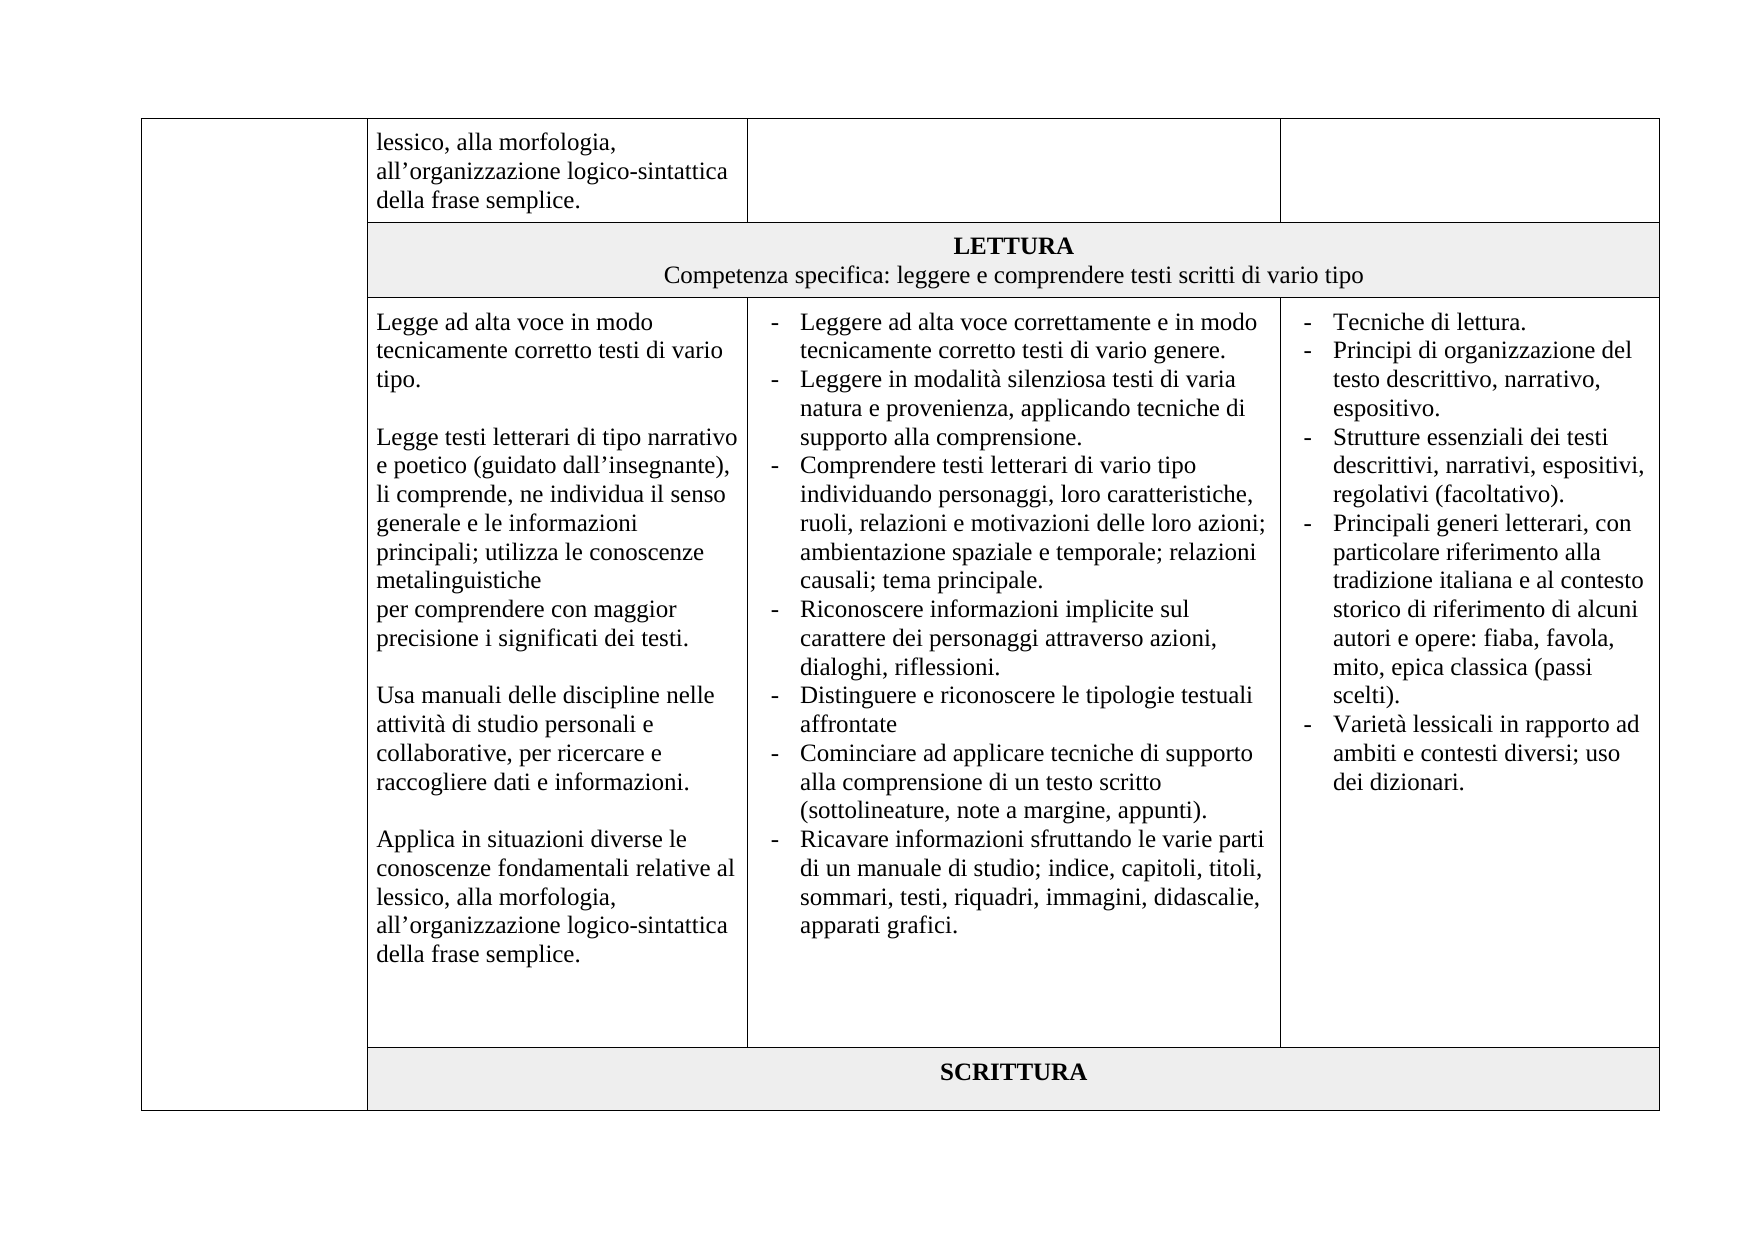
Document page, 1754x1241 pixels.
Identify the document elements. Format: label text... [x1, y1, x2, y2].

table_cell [368, 119, 747, 222]
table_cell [1281, 119, 1659, 222]
table_cell LETTURA Competenza specifica: leggere e comprendere testi scritti di vario tipo [368, 223, 1659, 297]
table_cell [368, 1048, 1659, 1110]
table_cell Legge ad alta voce in modo tecnicamente corretto testi di vario tipo. Legge testi letterari di tipo narrativo e poetico (guidato dall’insegnante), li comprende, ne individua il senso generale e le informazioni principali; utilizza le conoscenze metalinguistiche per comprendere con maggior precisione i significati dei testi. Usa manuali delle discipline nelle attività di studio personali e collaborative, per ricercare e raccogliere dati e informazioni. Applica in situazioni diverse le conoscenze fondamentali relative al lessico, alla morfologia, all’organizzazione logico-sintattica della frase semplice. [368, 298, 747, 1047]
table_cell Tecniche di lettura. Principi di organizzazione del testo descrittivo, narrativo, espositivo. Strutture essenziali dei testi descrittivi, narrativi, espositivi, regolativi (facoltativo). Principali generi letterari, con particolare riferimento alla tradizione italiana e al contesto storico di riferimento di alcuni autori e opere: fiaba, favola, mito, epica classica (passi scelti). Varietà lessicali in rapporto ad ambiti e contesti diversi; uso dei dizionari. [1281, 298, 1659, 1047]
table_cell Leggere ad alta voce correttamente e in modo tecnicamente corretto testi di vario genere. Leggere in modalità silenziosa testi di varia natura e provenienza, applicando tecniche di supporto alla comprensione. Comprendere testi letterari di vario tipo individuando personaggi, loro caratteristiche, ruoli, relazioni e motivazioni delle loro azioni; ambientazione spaziale e temporale; relazioni causali; tema principale. Riconoscere informazioni implicite sul carattere dei personaggi attraverso azioni, dialoghi, riflessioni. Distinguere e riconoscere le tipologie testuali affrontate Cominciare ad applicare tecniche di supporto alla comprensione di un testo scritto (sottolineature, note a margine, appunti). Ricavare informazioni sfruttando le varie parti di un manuale di studio; indice, capitoli, titoli, sommari, testi, riquadri, immagini, didascalie, apparati grafici. [748, 298, 1280, 1047]
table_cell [748, 119, 1280, 222]
